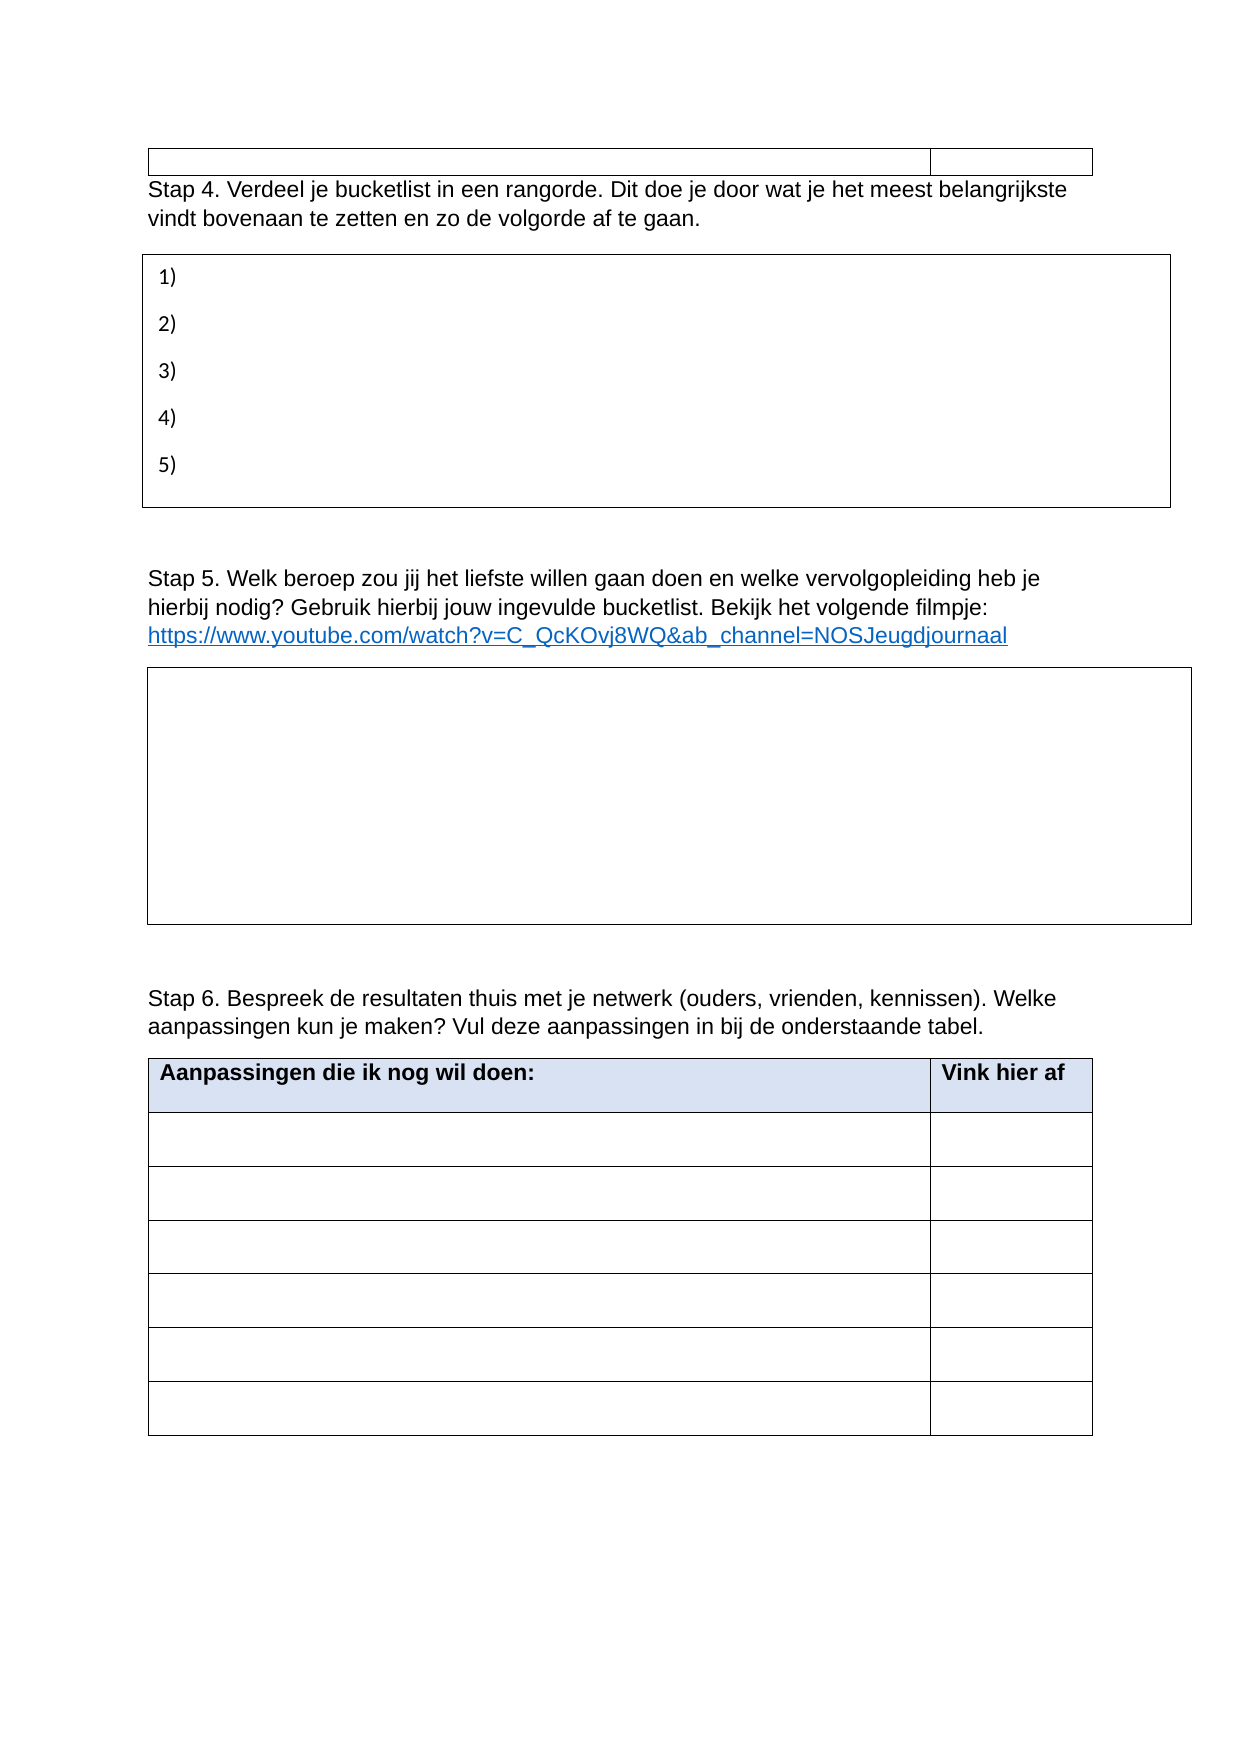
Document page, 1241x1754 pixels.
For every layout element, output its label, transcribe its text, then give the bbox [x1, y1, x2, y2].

text Stap 5. Welk beroep zou jij het liefste willen gaan doen en welke vervolgopleiding heb je hierbij nodig? Gebruik hierbij jouw ingevulde bucketlist. Bekijk het volgende filmpje: https://www.youtube.com/watch?v=C_QcKOvj8WQ&ab_channel=NOSJeugdjournaal [148, 565, 1093, 648]
table_cell [149, 1221, 930, 1273]
text Stap 6. Bespreek de resultaten thuis met je netwerk (ouders, vrienden, kennissen). Welke aanpassingen kun je maken? Vul deze aanpassingen in bij de onderstaande tabel. [148, 985, 1093, 1039]
table_cell [149, 1382, 930, 1434]
table_cell [931, 1382, 1092, 1434]
table_cell [931, 1221, 1092, 1273]
table_header Vink hier af [931, 1059, 1092, 1112]
table_cell [149, 1328, 930, 1381]
table_cell [149, 1167, 930, 1219]
table_cell [931, 1274, 1092, 1327]
table_cell [931, 1167, 1092, 1219]
table_cell [149, 1113, 930, 1166]
table_cell [931, 149, 1092, 175]
table_cell [931, 1328, 1092, 1381]
table_cell [149, 149, 930, 175]
table_cell [931, 1113, 1092, 1166]
text Stap 4. Verdeel je bucketlist in een rangorde. Dit doe je door wat je het meest belangrijkste vindt bovenaan te zetten en zo de volgorde af te gaan. [148, 176, 1093, 231]
table_header Aanpassingen die ik nog wil doen: [149, 1059, 930, 1112]
table_cell [149, 1274, 930, 1327]
